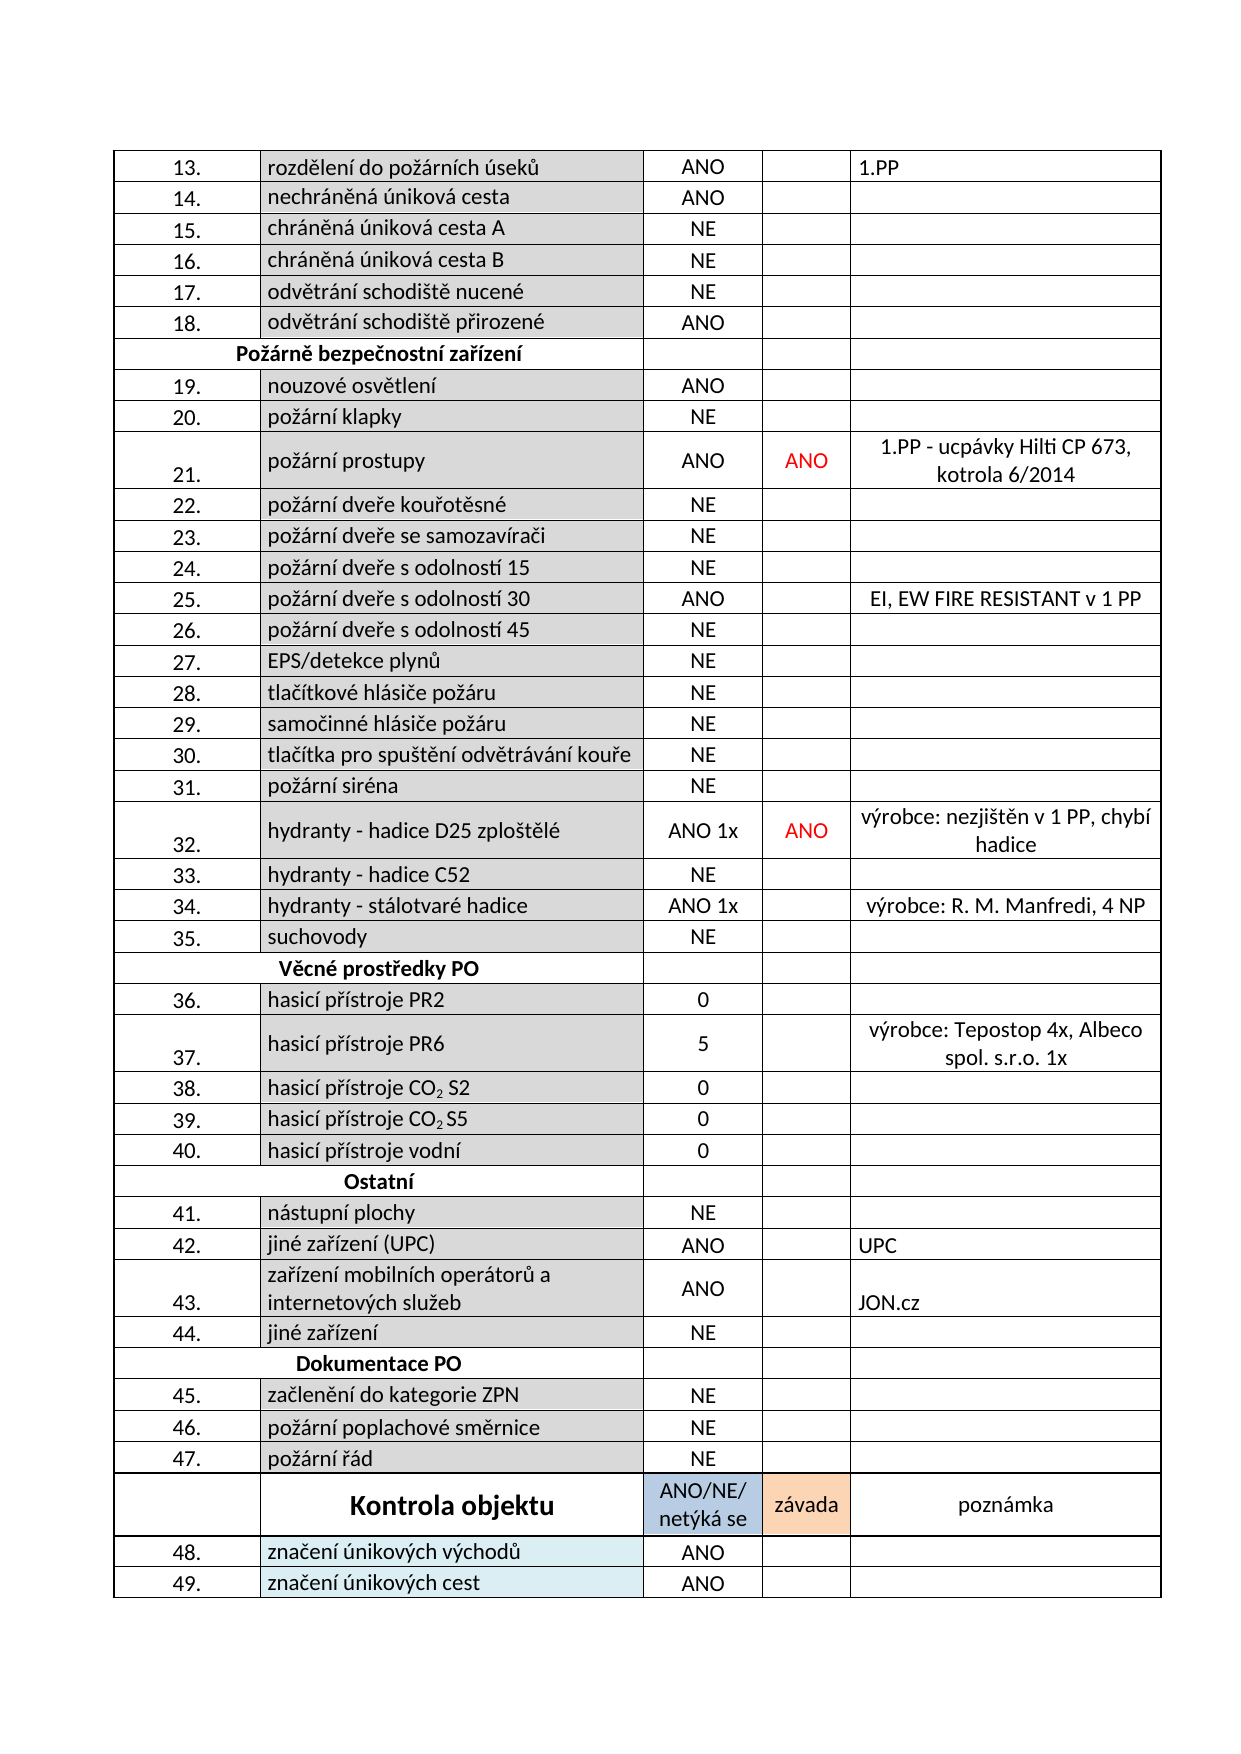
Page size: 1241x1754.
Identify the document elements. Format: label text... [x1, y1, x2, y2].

table_cell 0 [644, 1104, 762, 1134]
table_cell [851, 1348, 1160, 1378]
table_cell NE [644, 401, 762, 431]
table_cell [763, 1229, 850, 1259]
table_cell 15. [115, 214, 260, 244]
table_cell [763, 890, 850, 920]
table_cell [851, 677, 1160, 707]
table_cell suchovody [261, 921, 643, 952]
table_cell Ostatní [115, 1166, 643, 1196]
table_cell [644, 1348, 762, 1378]
table_cell [115, 1474, 260, 1534]
table_cell tlačítka pro spuštění odvětrávání kouře [261, 739, 643, 769]
table_cell [763, 771, 850, 801]
table_cell [644, 1166, 762, 1196]
table_cell [763, 1317, 850, 1347]
table_cell NE [644, 708, 762, 738]
table_cell rozdělení do požárních úseků [261, 151, 643, 181]
table_cell [763, 245, 850, 275]
table_cell [851, 614, 1160, 644]
table_cell závada [763, 1474, 850, 1534]
table_cell jiné zařízení (UPC) [261, 1229, 643, 1259]
table_cell ANO [644, 182, 762, 212]
table_cell [763, 370, 850, 400]
table_cell jiné zařízení [261, 1317, 643, 1347]
table_cell 39. [115, 1104, 260, 1134]
table_cell 26. [115, 614, 260, 644]
table_cell [763, 214, 850, 244]
table_cell NE [644, 1442, 762, 1472]
table_cell požární klapky [261, 401, 643, 431]
table_cell [763, 1260, 850, 1316]
table_cell nechráněná úniková cesta [261, 182, 643, 212]
table_cell ANO [763, 432, 850, 488]
table_cell požární dveře kouřotěsné [261, 489, 643, 519]
table_cell [851, 489, 1160, 519]
table_cell UPC [851, 1229, 1160, 1259]
table_cell NE [644, 552, 762, 582]
table_cell 19. [115, 370, 260, 400]
table_cell NE [644, 1317, 762, 1347]
table_cell NE [644, 771, 762, 801]
table_cell 0 [644, 1072, 762, 1102]
table_cell požární dveře se samozavírači [261, 521, 643, 551]
table_cell ANO 1x [644, 890, 762, 920]
table_cell požární řád [261, 1442, 643, 1472]
table_cell ANO [644, 1229, 762, 1259]
table_cell hasicí přístroje PR6 [261, 1015, 643, 1071]
table_cell hydranty - stálotvaré hadice [261, 890, 643, 920]
table_cell [851, 953, 1160, 983]
table_cell 34. [115, 890, 260, 920]
table_cell začlenění do kategorie ZPN [261, 1379, 643, 1409]
table_cell [851, 521, 1160, 551]
table_cell 21. [115, 432, 260, 488]
table_cell [763, 921, 850, 952]
table_cell nouzové osvětlení [261, 370, 643, 400]
table_cell [763, 1104, 850, 1134]
table_cell [763, 1135, 850, 1165]
table_cell [851, 1072, 1160, 1102]
table_cell [763, 1015, 850, 1071]
table_cell [763, 614, 850, 644]
table_cell [851, 1317, 1160, 1347]
table_cell [763, 1197, 850, 1227]
table_cell [763, 677, 850, 707]
table_cell [851, 859, 1160, 889]
table_cell [763, 646, 850, 676]
table_cell [851, 245, 1160, 275]
table_cell značení únikových cest [261, 1567, 643, 1597]
table_cell [763, 739, 850, 769]
table_cell 16. [115, 245, 260, 275]
table_cell 17. [115, 276, 260, 306]
table_cell 23. [115, 521, 260, 551]
table_cell 46. [115, 1411, 260, 1441]
table_cell odvětrání schodiště nucené [261, 276, 643, 306]
table_cell značení únikových východů [261, 1537, 643, 1566]
table_cell ANO [644, 1537, 762, 1566]
table_cell 45. [115, 1379, 260, 1409]
table_cell požární prostupy [261, 432, 643, 488]
table_cell JON.cz [851, 1260, 1160, 1316]
table_cell [851, 1411, 1160, 1441]
table_cell EI, EW FIRE RESISTANT v 1 PP [851, 583, 1160, 613]
table_cell výrobce: nezjištěn v 1 PP, chybí hadice [851, 802, 1160, 858]
table_cell [763, 307, 850, 337]
table_cell hydranty - hadice D25 zploštělé [261, 802, 643, 858]
table_cell [851, 401, 1160, 431]
table_cell [851, 708, 1160, 738]
table_cell 35. [115, 921, 260, 952]
table_cell EPS/detekce plynů [261, 646, 643, 676]
table_cell hasicí přístroje CO2 S5 [261, 1104, 643, 1134]
table_cell 0 [644, 1135, 762, 1165]
table_cell 44. [115, 1317, 260, 1347]
table_cell 30. [115, 739, 260, 769]
table_cell [763, 1567, 850, 1597]
table_cell ANO/NE/ netýká se [644, 1474, 762, 1534]
table_cell 24. [115, 552, 260, 582]
table_cell NE [644, 1197, 762, 1227]
table_cell [851, 370, 1160, 400]
table_cell 28. [115, 677, 260, 707]
table_cell 47. [115, 1442, 260, 1472]
table_cell požární dveře s odolností 15 [261, 552, 643, 582]
table_cell 40. [115, 1135, 260, 1165]
table_cell [851, 307, 1160, 337]
table_cell 1.PP [851, 151, 1160, 181]
table_cell ANO [644, 307, 762, 337]
table_cell požární poplachové směrnice [261, 1411, 643, 1441]
table_cell NE [644, 489, 762, 519]
table_cell nástupní plochy [261, 1197, 643, 1227]
table_cell NE [644, 1379, 762, 1409]
table_cell 29. [115, 708, 260, 738]
table_cell ANO [644, 1260, 762, 1316]
table_cell [851, 1442, 1160, 1472]
table_cell 25. [115, 583, 260, 613]
table_cell odvětrání schodiště přirozené [261, 307, 643, 337]
table_cell [851, 1567, 1160, 1597]
table_cell [851, 739, 1160, 769]
table_cell 27. [115, 646, 260, 676]
table_cell samočinné hlásiče požáru [261, 708, 643, 738]
table_cell 42. [115, 1229, 260, 1259]
table_cell [851, 1135, 1160, 1165]
table_cell 48. [115, 1537, 260, 1566]
table_cell ANO [644, 1567, 762, 1597]
table_cell [763, 984, 850, 1014]
table_cell poznámka [851, 1474, 1160, 1534]
table_cell [763, 1348, 850, 1378]
table_cell 32. [115, 802, 260, 858]
table_cell [763, 583, 850, 613]
table_cell výrobce: Tepostop 4x, Albeco spol. s.r.o. 1x [851, 1015, 1160, 1071]
table_cell [851, 1104, 1160, 1134]
table_cell [763, 1166, 850, 1196]
table_cell zařízení mobilních operátorů a internetových služeb [261, 1260, 643, 1316]
table_cell [851, 182, 1160, 212]
table_cell 20. [115, 401, 260, 431]
table_cell [763, 1072, 850, 1102]
table_cell NE [644, 521, 762, 551]
table_cell hydranty - hadice C52 [261, 859, 643, 889]
table_cell Dokumentace PO [115, 1348, 643, 1378]
table_cell 36. [115, 984, 260, 1014]
table_cell [851, 1166, 1160, 1196]
table_cell [763, 1411, 850, 1441]
table_cell [851, 276, 1160, 306]
table_cell ANO [644, 151, 762, 181]
table_cell hasicí přístroje CO2 S2 [261, 1072, 643, 1102]
table_cell NE [644, 1411, 762, 1441]
table_cell výrobce: R. M. Manfredi, 4 NP [851, 890, 1160, 920]
table_cell [644, 339, 762, 369]
table_cell [763, 708, 850, 738]
table_cell [763, 401, 850, 431]
table_cell [763, 276, 850, 306]
table_cell hasicí přístroje vodní [261, 1135, 643, 1165]
table_cell 33. [115, 859, 260, 889]
table_cell NE [644, 921, 762, 952]
table_cell [851, 771, 1160, 801]
table_cell [763, 953, 850, 983]
table_cell ANO [763, 802, 850, 858]
table_cell NE [644, 677, 762, 707]
table_cell NE [644, 214, 762, 244]
table_cell [851, 1379, 1160, 1409]
table_cell [851, 339, 1160, 369]
table_cell požární siréna [261, 771, 643, 801]
table_cell NE [644, 276, 762, 306]
table_cell [763, 151, 850, 181]
table_cell 22. [115, 489, 260, 519]
table_cell Kontrola objektu [261, 1474, 643, 1534]
table_cell [851, 921, 1160, 952]
table_cell 38. [115, 1072, 260, 1102]
table_cell [851, 984, 1160, 1014]
table_cell 5 [644, 1015, 762, 1071]
table_cell ANO 1x [644, 802, 762, 858]
table_cell ANO [644, 432, 762, 488]
table_cell [763, 552, 850, 582]
table_cell [851, 1197, 1160, 1227]
table_cell [851, 214, 1160, 244]
table_cell NE [644, 646, 762, 676]
table_cell požární dveře s odolností 30 [261, 583, 643, 613]
table_cell Požárně bezpečnostní zařízení [115, 339, 643, 369]
table_cell [763, 1442, 850, 1472]
table_cell [851, 1537, 1160, 1566]
table_cell 37. [115, 1015, 260, 1071]
table_cell [763, 339, 850, 369]
table_cell tlačítkové hlásiče požáru [261, 677, 643, 707]
table_cell NE [644, 614, 762, 644]
table_cell 13. [115, 151, 260, 181]
table_cell [763, 1379, 850, 1409]
table_cell chráněná úniková cesta B [261, 245, 643, 275]
table_cell 49. [115, 1567, 260, 1597]
table_cell NE [644, 245, 762, 275]
table_cell [763, 521, 850, 551]
table_cell NE [644, 739, 762, 769]
table_cell požární dveře s odolností 45 [261, 614, 643, 644]
table_cell hasicí přístroje PR2 [261, 984, 643, 1014]
table_cell ANO [644, 583, 762, 613]
table_cell [644, 953, 762, 983]
table_cell NE [644, 859, 762, 889]
table_cell [851, 646, 1160, 676]
table_cell [763, 182, 850, 212]
table_cell [763, 489, 850, 519]
table_cell 14. [115, 182, 260, 212]
table_cell 43. [115, 1260, 260, 1316]
table_cell [763, 859, 850, 889]
table_cell [763, 1537, 850, 1566]
table_cell [851, 552, 1160, 582]
table_cell 41. [115, 1197, 260, 1227]
table_cell 18. [115, 307, 260, 337]
table_cell ANO [644, 370, 762, 400]
table_cell chráněná úniková cesta A [261, 214, 643, 244]
table_cell 31. [115, 771, 260, 801]
table_cell Věcné prostředky PO [115, 953, 643, 983]
table_cell 0 [644, 984, 762, 1014]
table_cell 1.PP - ucpávky Hilti CP 673, kotrola 6/2014 [851, 432, 1160, 488]
